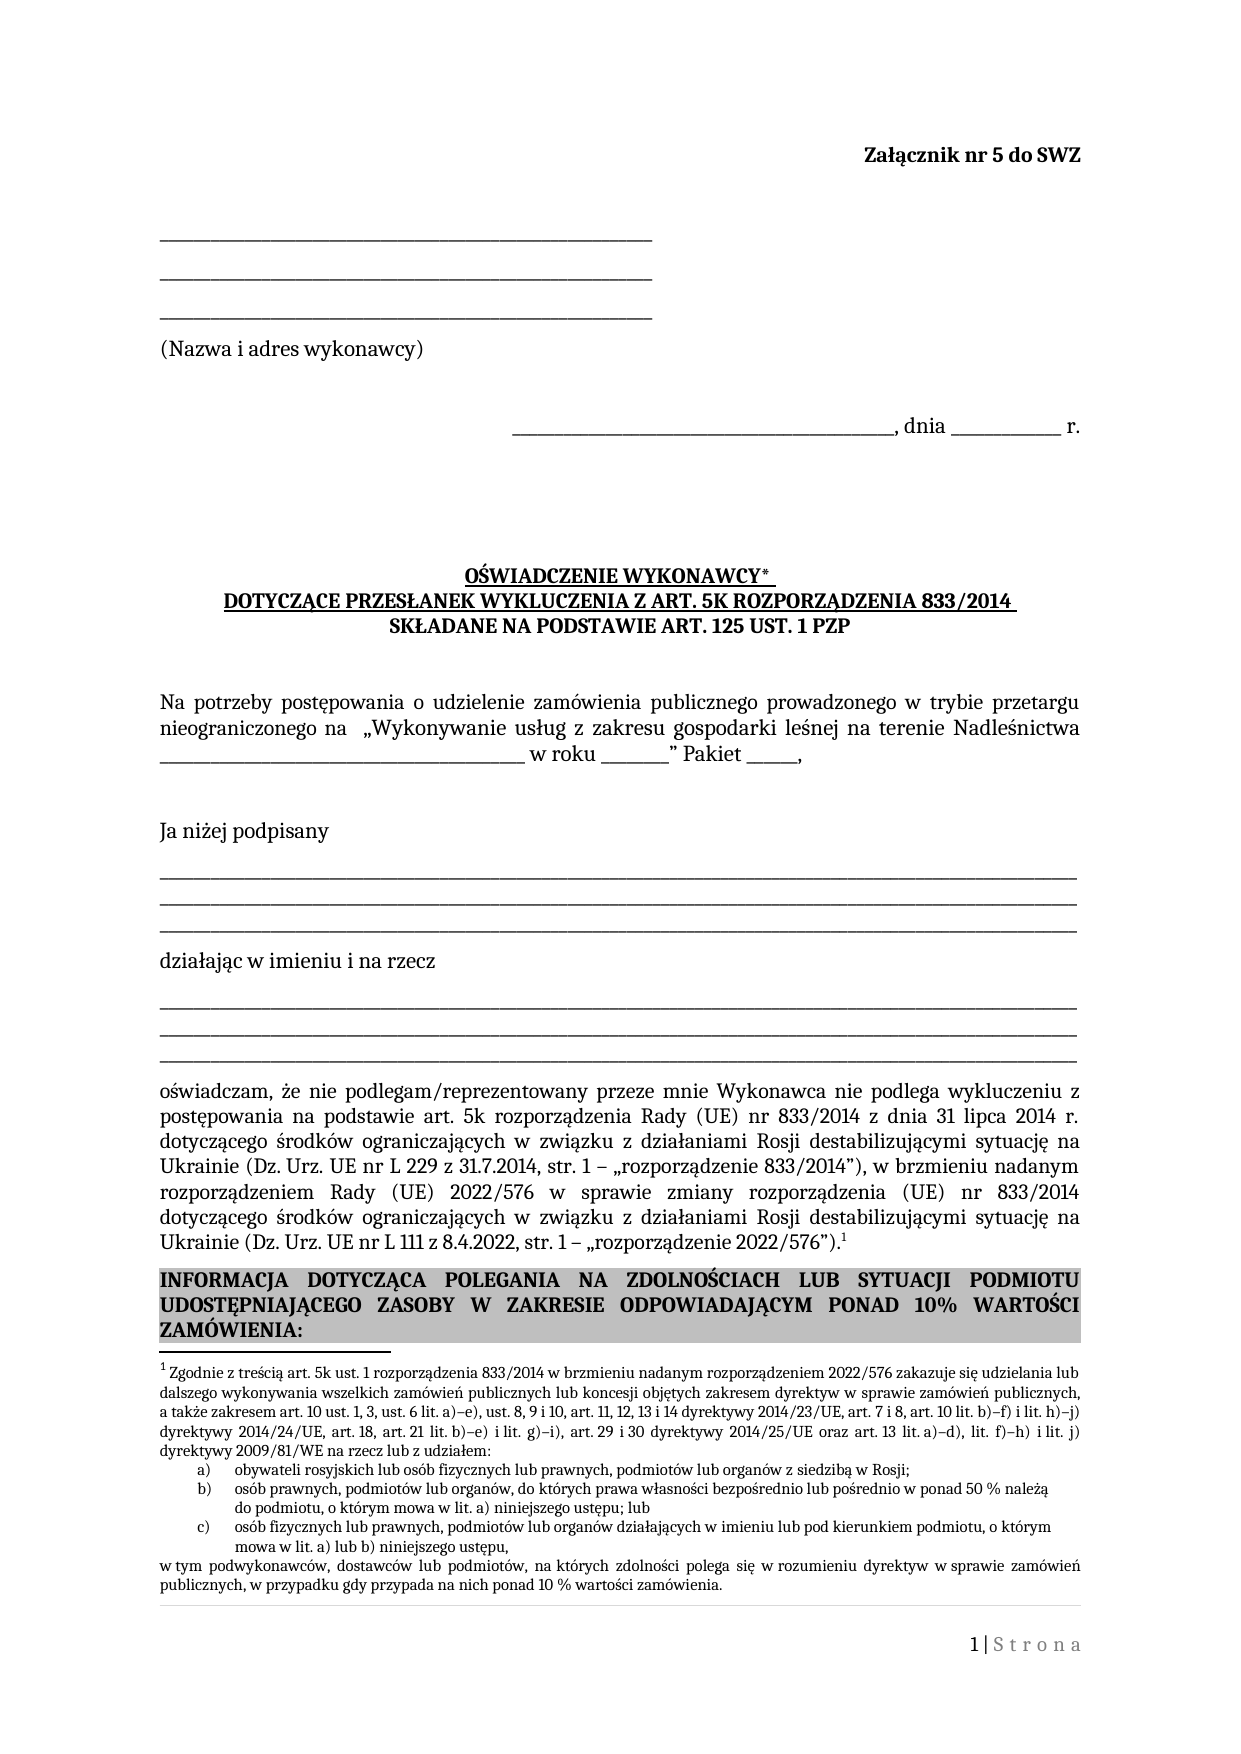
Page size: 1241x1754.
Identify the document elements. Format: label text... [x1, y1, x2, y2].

text OŚWIADCZENIE WYKONAWCY* DOTYCZĄCE PRZESŁANEK WYKLUCZENIA Z ART. 5K ROZPORZĄDZENIA 833/2014 SKŁADANE NA PODSTAWIE ART. 125 UST. 1 PZP [159, 564, 1081, 639]
text ____________________________________________________________________________________________________________________________________________________________________________________________________________________________________________________________________________________________________________________________________ [159, 857, 1081, 936]
text Ja niżej podpisany [159, 818, 1081, 844]
text działając w imieniu i na rzecz [159, 948, 1081, 974]
text Załącznik nr 5 do SWZ [159, 142, 1081, 168]
text __________________________________________________________ [159, 258, 1081, 284]
text _____________________________________________, dnia _____________ r. [159, 413, 1081, 439]
text __________________________________________________________ [159, 297, 1081, 323]
text oświadczam, że nie podlegam/reprezentowany przeze mnie Wykonawca nie podlega wykluczeniu z postępowania na podstawie art. 5k rozporządzenia Rady (UE) nr 833/2014 z dnia 31 lipca 2014 r. dotyczącego środków ograniczających w związku z działaniami Rosji destabilizującymi sytuację na Ukrainie (Dz. Urz. UE nr L 229 z 31.7.2014, str. 1 – „rozporządzenie 833/2014”), w brzmieniu nadanym rozporządzeniem Rady (UE) 2022/576 w sprawie zmiany rozporządzenia (UE) nr 833/2014 dotyczącego środków ograniczających w związku z działaniami Rosji destabilizującymi sytuację na Ukrainie (Dz. Urz. UE nr L 111 z 8.4.2022, str. 1 – „rozporządzenie 2022/576”). [159, 1079, 1081, 1255]
text ____________________________________________________________________________________________________________________________________________________________________________________________________________________________________________________________________________________________________________________________________ [159, 987, 1081, 1066]
text (Nazwa i adres wykonawcy) [159, 336, 1081, 362]
text __________________________________________________________ [159, 219, 1081, 245]
text Na potrzeby postępowania o udzielenie zamówienia publicznego prowadzonego w trybie przetargu nieograniczonego na „Wykonywanie usług z zakresu gospodarki leśnej na terenie Nadleśnictwa ___________________________________________ w roku ________” Pakiet ______, [159, 690, 1081, 768]
text INFORMACJA DOTYCZĄCA POLEGANIA NA ZDOLNOŚCIACH LUB SYTUACJI PODMIOTU UDOSTĘPNIAJĄCEGO ZASOBY W ZAKRESIE ODPOWIADAJĄCYM PONAD 10% WARTOŚCI ZAMÓWIENIA: [159, 1268, 1081, 1343]
